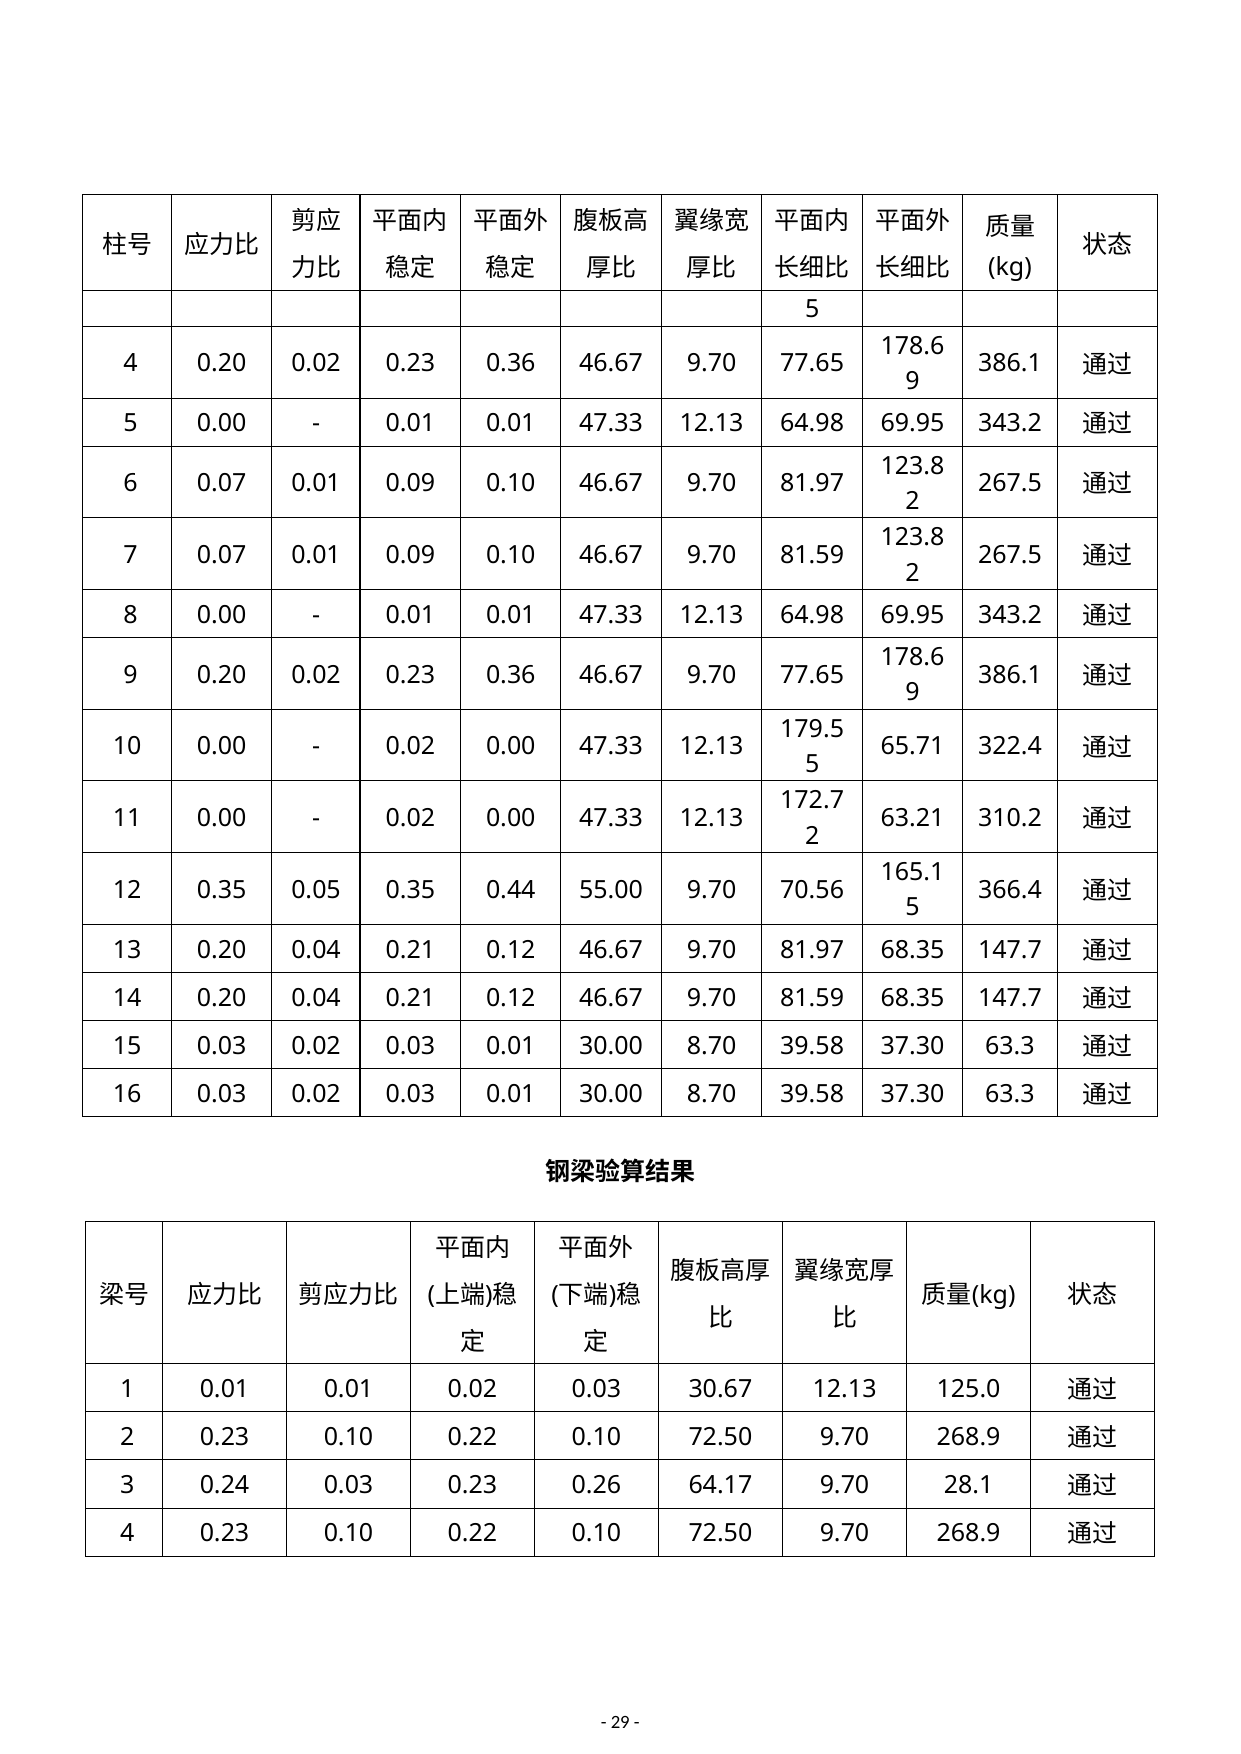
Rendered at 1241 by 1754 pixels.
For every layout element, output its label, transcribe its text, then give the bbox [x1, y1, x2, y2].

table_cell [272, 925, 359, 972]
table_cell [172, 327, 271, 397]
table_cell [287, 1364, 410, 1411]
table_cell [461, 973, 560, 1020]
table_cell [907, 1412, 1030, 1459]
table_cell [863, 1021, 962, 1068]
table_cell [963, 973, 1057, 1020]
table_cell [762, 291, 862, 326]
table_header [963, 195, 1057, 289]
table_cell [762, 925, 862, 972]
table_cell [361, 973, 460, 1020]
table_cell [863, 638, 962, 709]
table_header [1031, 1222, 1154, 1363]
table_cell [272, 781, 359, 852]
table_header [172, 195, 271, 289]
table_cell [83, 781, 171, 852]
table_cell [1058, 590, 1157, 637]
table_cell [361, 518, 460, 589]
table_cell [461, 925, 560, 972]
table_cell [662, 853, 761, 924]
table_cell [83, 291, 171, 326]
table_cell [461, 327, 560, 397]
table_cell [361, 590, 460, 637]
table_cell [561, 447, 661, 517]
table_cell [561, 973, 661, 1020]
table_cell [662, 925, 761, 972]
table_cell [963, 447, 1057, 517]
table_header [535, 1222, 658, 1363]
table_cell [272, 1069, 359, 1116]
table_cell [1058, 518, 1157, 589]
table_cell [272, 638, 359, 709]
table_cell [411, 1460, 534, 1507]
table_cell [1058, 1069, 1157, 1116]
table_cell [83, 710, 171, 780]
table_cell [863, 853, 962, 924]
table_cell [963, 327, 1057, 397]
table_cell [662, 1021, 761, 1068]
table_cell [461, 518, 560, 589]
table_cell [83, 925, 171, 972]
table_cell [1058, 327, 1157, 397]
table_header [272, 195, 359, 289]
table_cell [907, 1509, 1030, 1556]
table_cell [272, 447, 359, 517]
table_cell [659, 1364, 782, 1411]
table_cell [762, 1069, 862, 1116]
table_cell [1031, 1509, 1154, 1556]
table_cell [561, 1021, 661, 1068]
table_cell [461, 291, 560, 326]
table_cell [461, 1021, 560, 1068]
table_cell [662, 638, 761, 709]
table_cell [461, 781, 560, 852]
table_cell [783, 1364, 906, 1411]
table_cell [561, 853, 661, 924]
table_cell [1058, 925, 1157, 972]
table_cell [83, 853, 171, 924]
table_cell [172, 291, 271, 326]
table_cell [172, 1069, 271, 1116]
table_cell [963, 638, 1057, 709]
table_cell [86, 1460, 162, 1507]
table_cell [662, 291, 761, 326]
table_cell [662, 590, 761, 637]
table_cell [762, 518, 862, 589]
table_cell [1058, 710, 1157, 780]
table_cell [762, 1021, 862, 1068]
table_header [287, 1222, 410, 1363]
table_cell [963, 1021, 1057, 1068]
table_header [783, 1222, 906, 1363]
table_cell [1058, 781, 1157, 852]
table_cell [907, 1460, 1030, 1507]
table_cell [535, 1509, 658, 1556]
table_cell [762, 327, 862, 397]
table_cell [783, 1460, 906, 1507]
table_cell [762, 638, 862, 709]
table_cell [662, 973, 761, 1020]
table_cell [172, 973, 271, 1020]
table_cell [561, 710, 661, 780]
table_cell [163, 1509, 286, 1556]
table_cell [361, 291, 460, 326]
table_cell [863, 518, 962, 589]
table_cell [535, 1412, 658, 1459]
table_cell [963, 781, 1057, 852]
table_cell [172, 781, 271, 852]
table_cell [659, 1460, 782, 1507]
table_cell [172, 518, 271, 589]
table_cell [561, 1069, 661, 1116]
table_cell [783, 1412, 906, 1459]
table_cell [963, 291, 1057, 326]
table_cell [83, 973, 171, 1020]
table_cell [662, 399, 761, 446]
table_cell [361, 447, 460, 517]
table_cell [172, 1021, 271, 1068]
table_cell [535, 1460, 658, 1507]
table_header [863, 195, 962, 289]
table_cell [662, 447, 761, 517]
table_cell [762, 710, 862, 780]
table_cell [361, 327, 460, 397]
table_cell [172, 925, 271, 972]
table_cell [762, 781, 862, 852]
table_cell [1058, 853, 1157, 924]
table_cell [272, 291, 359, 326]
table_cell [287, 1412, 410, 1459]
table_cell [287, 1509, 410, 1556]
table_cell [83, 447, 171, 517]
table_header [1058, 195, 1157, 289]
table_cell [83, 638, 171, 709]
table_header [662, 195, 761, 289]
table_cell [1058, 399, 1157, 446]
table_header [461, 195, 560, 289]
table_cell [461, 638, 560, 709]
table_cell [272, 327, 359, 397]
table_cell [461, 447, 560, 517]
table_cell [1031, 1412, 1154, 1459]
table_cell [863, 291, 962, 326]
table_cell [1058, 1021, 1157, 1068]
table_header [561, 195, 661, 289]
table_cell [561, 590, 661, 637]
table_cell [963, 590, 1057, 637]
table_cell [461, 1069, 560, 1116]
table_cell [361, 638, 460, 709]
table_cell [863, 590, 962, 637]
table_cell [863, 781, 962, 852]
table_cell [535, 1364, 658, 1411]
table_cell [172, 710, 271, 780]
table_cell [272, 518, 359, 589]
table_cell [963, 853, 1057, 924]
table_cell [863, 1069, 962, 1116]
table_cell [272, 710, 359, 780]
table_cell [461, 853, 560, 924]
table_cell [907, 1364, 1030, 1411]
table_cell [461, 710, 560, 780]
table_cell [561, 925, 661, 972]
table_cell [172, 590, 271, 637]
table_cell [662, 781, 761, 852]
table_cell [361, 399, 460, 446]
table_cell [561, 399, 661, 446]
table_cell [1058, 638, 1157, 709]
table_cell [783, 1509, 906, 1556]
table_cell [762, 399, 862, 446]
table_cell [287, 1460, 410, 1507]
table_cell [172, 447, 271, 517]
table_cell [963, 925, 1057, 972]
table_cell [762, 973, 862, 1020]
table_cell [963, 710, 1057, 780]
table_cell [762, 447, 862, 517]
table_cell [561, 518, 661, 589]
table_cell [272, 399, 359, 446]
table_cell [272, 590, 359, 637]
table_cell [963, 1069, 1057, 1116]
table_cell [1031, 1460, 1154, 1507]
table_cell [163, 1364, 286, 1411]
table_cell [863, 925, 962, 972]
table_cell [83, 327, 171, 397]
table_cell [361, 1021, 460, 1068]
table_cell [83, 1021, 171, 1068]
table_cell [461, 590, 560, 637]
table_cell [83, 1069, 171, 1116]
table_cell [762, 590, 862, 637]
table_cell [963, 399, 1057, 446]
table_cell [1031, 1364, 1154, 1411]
text 钢梁验算结果 [148, 1146, 1093, 1193]
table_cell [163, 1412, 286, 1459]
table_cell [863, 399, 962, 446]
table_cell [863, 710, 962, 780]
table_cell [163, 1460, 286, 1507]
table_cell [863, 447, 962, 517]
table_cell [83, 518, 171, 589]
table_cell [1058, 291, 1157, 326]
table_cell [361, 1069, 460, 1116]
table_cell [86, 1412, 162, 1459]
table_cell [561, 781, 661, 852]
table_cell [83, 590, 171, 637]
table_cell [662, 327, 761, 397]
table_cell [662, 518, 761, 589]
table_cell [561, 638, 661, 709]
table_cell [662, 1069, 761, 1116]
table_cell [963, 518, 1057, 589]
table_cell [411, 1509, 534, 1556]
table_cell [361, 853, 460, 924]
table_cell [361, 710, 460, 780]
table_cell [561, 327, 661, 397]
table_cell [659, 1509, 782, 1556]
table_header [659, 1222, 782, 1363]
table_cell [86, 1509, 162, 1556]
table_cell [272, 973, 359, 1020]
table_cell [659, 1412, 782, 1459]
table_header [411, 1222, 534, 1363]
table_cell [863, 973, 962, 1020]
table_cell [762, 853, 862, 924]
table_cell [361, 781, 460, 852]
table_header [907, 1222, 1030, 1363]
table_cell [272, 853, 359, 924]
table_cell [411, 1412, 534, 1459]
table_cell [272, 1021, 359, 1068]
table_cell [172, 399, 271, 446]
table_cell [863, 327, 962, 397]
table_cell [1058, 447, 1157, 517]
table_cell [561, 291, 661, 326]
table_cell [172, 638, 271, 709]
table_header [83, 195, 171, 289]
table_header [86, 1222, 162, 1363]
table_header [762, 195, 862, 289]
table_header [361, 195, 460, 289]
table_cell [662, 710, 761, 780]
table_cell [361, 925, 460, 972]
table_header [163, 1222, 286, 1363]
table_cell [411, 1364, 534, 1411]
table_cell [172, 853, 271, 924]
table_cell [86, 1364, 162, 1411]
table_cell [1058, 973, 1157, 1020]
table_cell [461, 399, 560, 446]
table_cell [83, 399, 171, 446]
